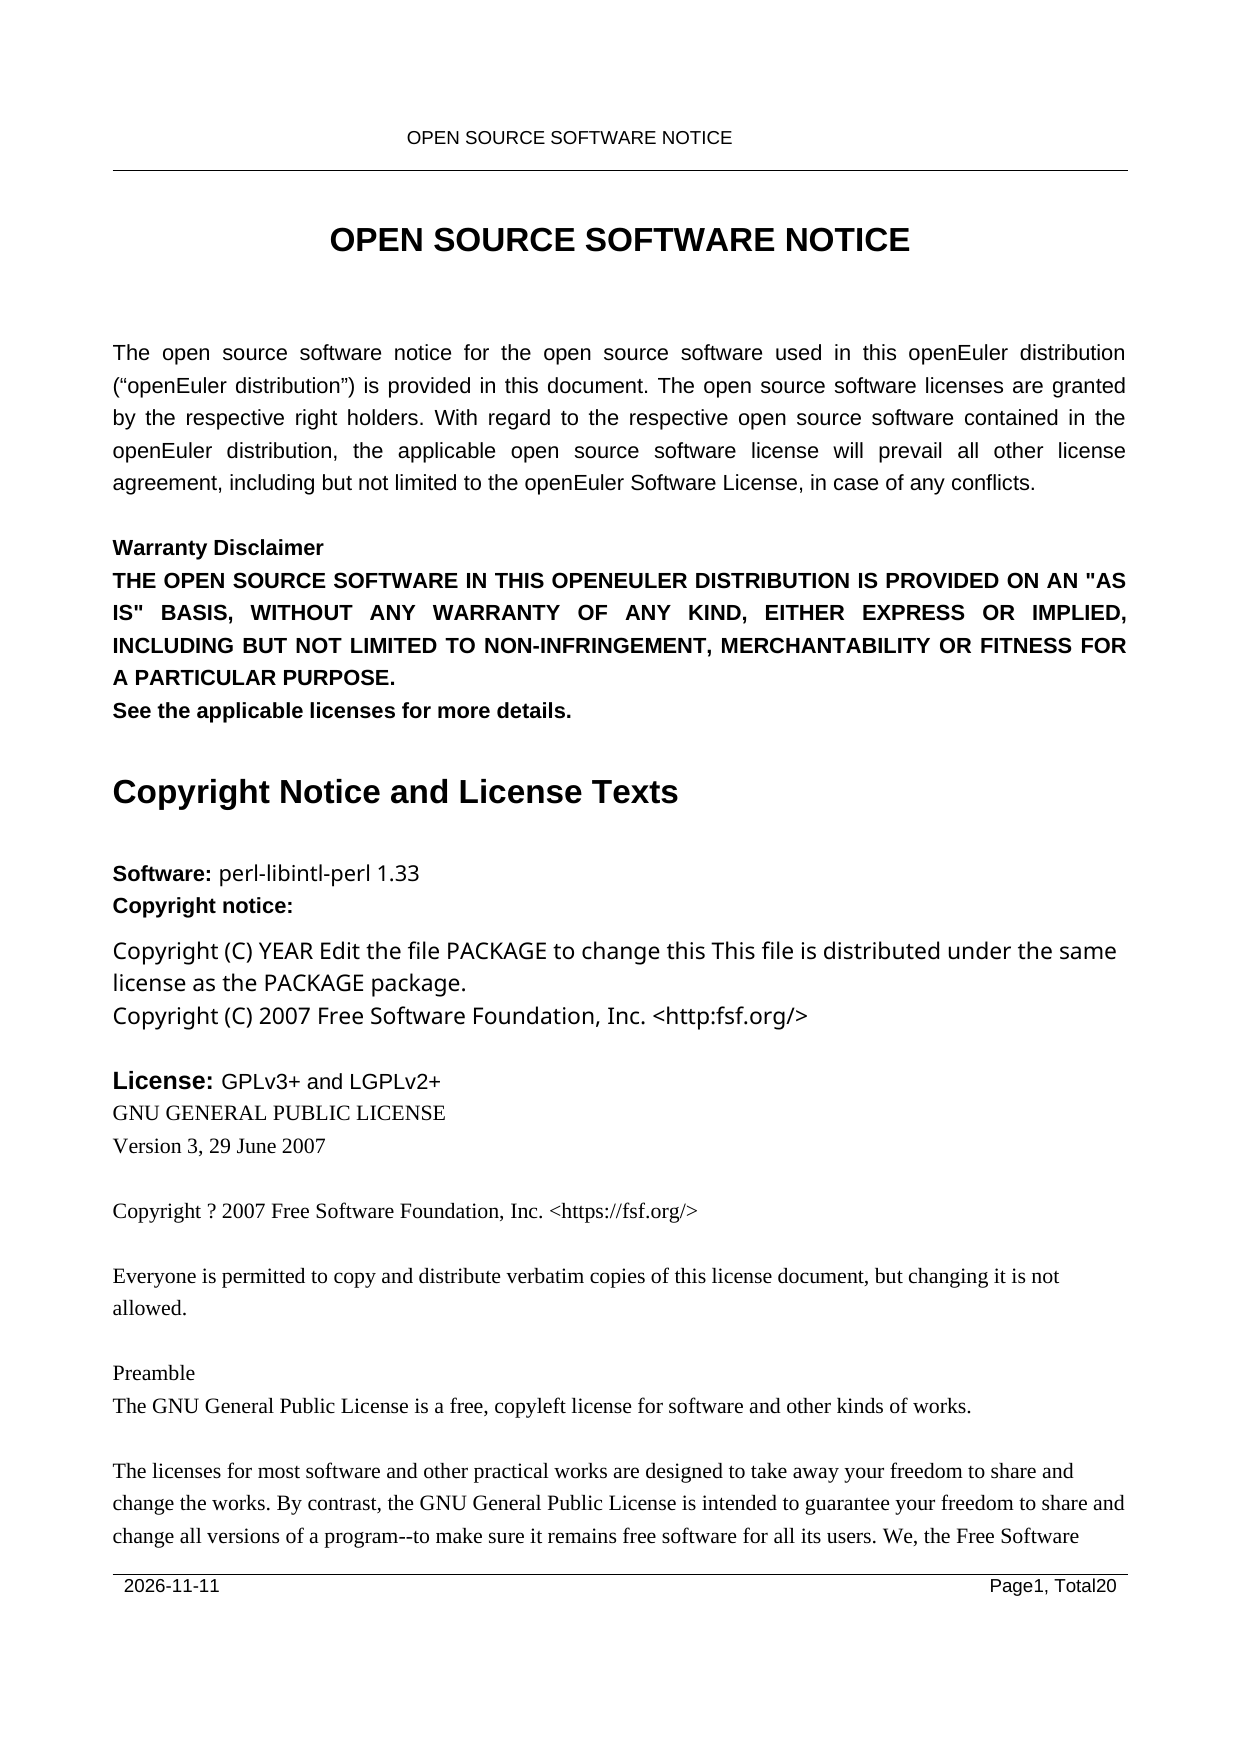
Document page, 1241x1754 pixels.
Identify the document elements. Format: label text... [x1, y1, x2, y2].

title Software: perl-libintl-perl 1.33 [112, 856, 1128, 889]
text Copyright notice: [112, 889, 1128, 921]
text Copyright (C) YEAR Edit the file PACKAGE to change this This file is distributed under the same license as the PACKAGE package. Copyright (C) 2007 Free Software Foundation, Inc. <http:fsf.org/> [112, 934, 1128, 1064]
text License: GPLv3+ and LGPLv2+ [112, 1064, 1128, 1096]
text Copyright Notice and License Texts [112, 759, 1128, 824]
text THE OPEN SOURCE SOFTWARE IN THIS OPENEULER DISTRIBUTION IS PROVIDED ON AN "AS IS" BASIS, WITHOUT ANY WARRANTY OF ANY KIND, EITHER EXPRESS OR IMPLIED, INCLUDING BUT NOT LIMITED TO NON-INFRINGEMENT, MERCHANTABILITY OR FITNESS FOR A PARTICULAR PURPOSE. See the applicable licenses for more details. [112, 564, 1128, 726]
text Warranty Disclaimer [112, 531, 1128, 564]
text OPEN SOURCE SOFTWARE NOTICE [112, 206, 1128, 271]
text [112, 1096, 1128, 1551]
text The open source software notice for the open source software used in this openEuler distribution (“openEuler distribution”) is provided in this document. The open source software licenses are granted by the respective right holders. With regard to the respective open source software contained in the openEuler distribution, the applicable open source software license will prevail all other license agreement, including but not limited to the openEuler Software License, in case of any conflicts. [112, 336, 1128, 499]
